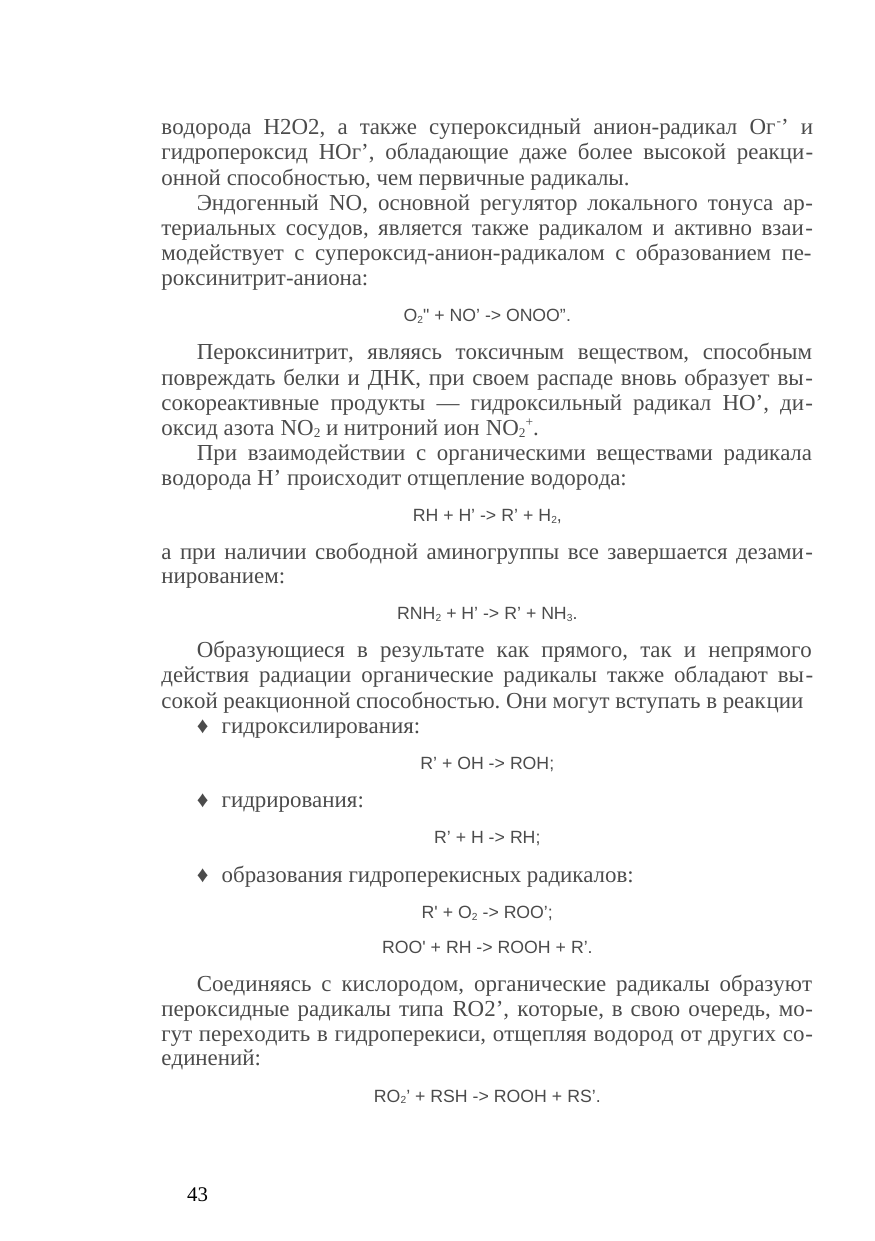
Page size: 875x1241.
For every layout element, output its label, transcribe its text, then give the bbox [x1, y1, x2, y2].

text RH + Н’ -> R’ + Н2, [161, 505, 813, 525]
list образования гидроперекисных радикалов: [161, 862, 813, 887]
text При взаимодействии с органическими веществами радикала водорода Н’ происходит отщепление водорода: [161, 440, 813, 490]
text R’ + Н -> RH; [161, 827, 813, 848]
text Эндогенный NO, основной регулятор локального тонуса артериальных сосудов, является также радикалом и активно взаимодействует с супероксид-анион-радикалом с образованием пе- роксинитрит-аниона: [161, 190, 813, 290]
text Соединяясь с кислородом, органические радикалы образуют пероксидные радикалы типа RO2’, которые, в свою очередь, могут переходить в гидроперекиси, отщепляя водород от других соединений: [161, 972, 813, 1071]
text Пероксинитрит, являясь токсичным веществом, способным повреждать белки и ДНК, при своем распаде вновь образует высокореактивные продукты — гидроксильный радикал НО’, диоксид азота NO2 и нитроний ион NO2+. [161, 340, 813, 440]
list гидроксилирования: [161, 713, 813, 738]
text водорода Н2О2, а также супероксидный анион-радикал Ог-’ и гидропероксид НОг’, обладающие даже более высокой реакционной способностью, чем первичные радикалы. [161, 115, 813, 190]
text RNH2 + Н’ -> R’ + NH3. [161, 603, 813, 623]
text Образующиеся в результате как прямого, так и непрямого действия радиации органические радикалы также обладают высокой реакционной способностью. Они могут вступать в реакции [161, 638, 813, 713]
text О2" + NO’ -> ONOO”. [161, 305, 813, 325]
text ROO' + RH -> ROOH + R’. [161, 937, 813, 957]
list гидрирования: [161, 788, 813, 813]
text R’ + ОН -> ROH; [161, 753, 813, 773]
text RO2’ + RSH -> ROOH + RS’. [161, 1085, 813, 1106]
text R' + О2 -> ROO’; [161, 902, 813, 922]
text а при наличии свободной аминогруппы все завершается дезаминированием: [161, 540, 813, 588]
